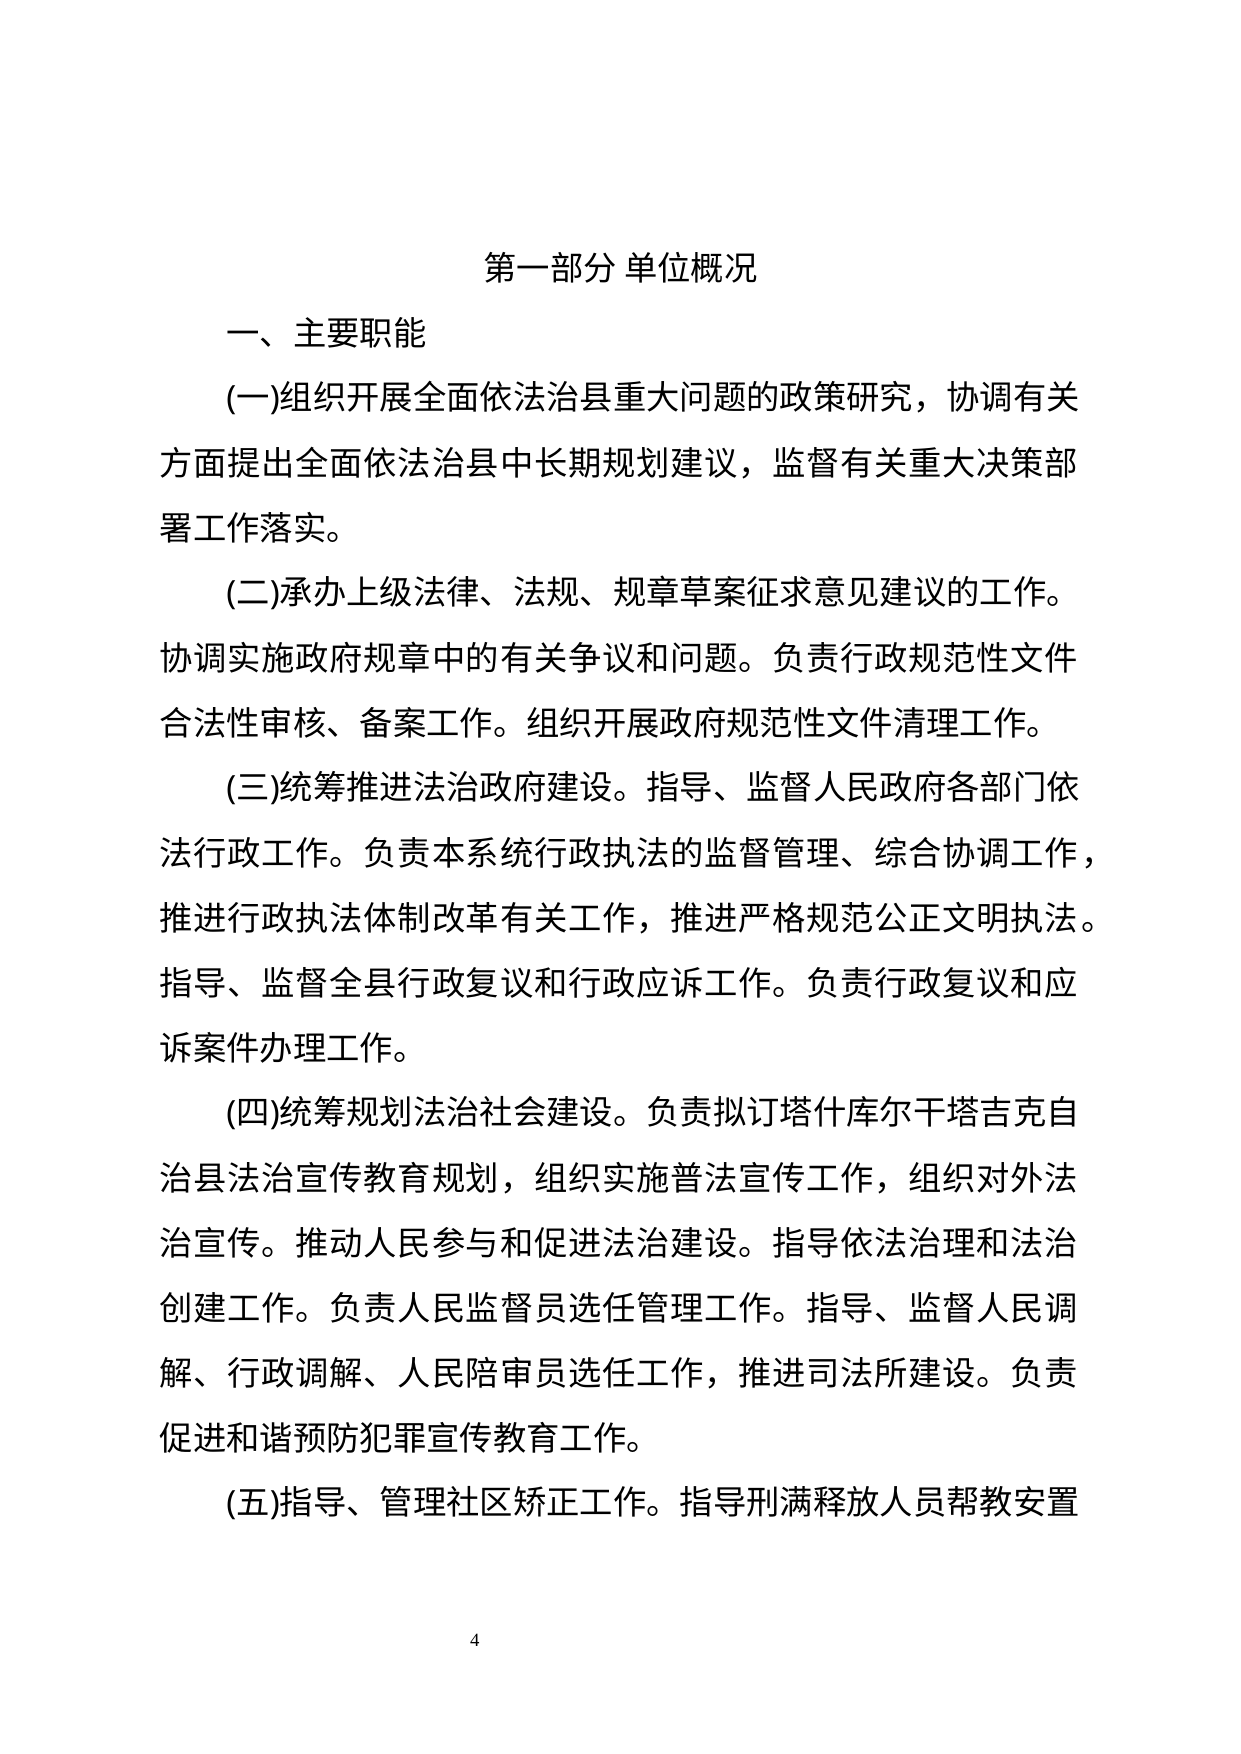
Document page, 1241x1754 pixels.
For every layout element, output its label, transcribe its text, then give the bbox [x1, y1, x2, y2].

text 第一部分 单位概况 [159, 233, 1081, 298]
text (二)承办上级法律、法规、规章草案征求意见建议的工作。协调实施政府规章中的有关争议和问题。负责行政规范性文件合法性审核、备案工作。组织开展政府规范性文件清理工作。 [159, 558, 1081, 753]
text (三)统筹推进法治政府建设。指导、监督人民政府各部门依法行政工作。负责本系统行政执法的监督管理、综合协调工作，推进行政执法体制改革有关工作，推进严格规范公正文明执法。指导、监督全县行政复议和行政应诉工作。负责行政复议和应诉案件办理工作。 [159, 753, 1081, 1078]
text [159, 1468, 1081, 1533]
text (四)统筹规划法治社会建设。负责拟订塔什库尔干塔吉克自治县法治宣传教育规划，组织实施普法宣传工作，组织对外法治宣传。推动人民参与和促进法治建设。指导依法治理和法治创建工作。负责人民监督员选任管理工作。指导、监督人民调解、行政调解、人民陪审员选任工作，推进司法所建设。负责促进和谐预防犯罪宣传教育工作。 [159, 1078, 1081, 1468]
text 一、主要职能 [159, 298, 1081, 363]
text (一)组织开展全面依法治县重大问题的政策研究，协调有关方面提出全面依法治县中长期规划建议，监督有关重大决策部署工作落实。 [159, 363, 1081, 558]
